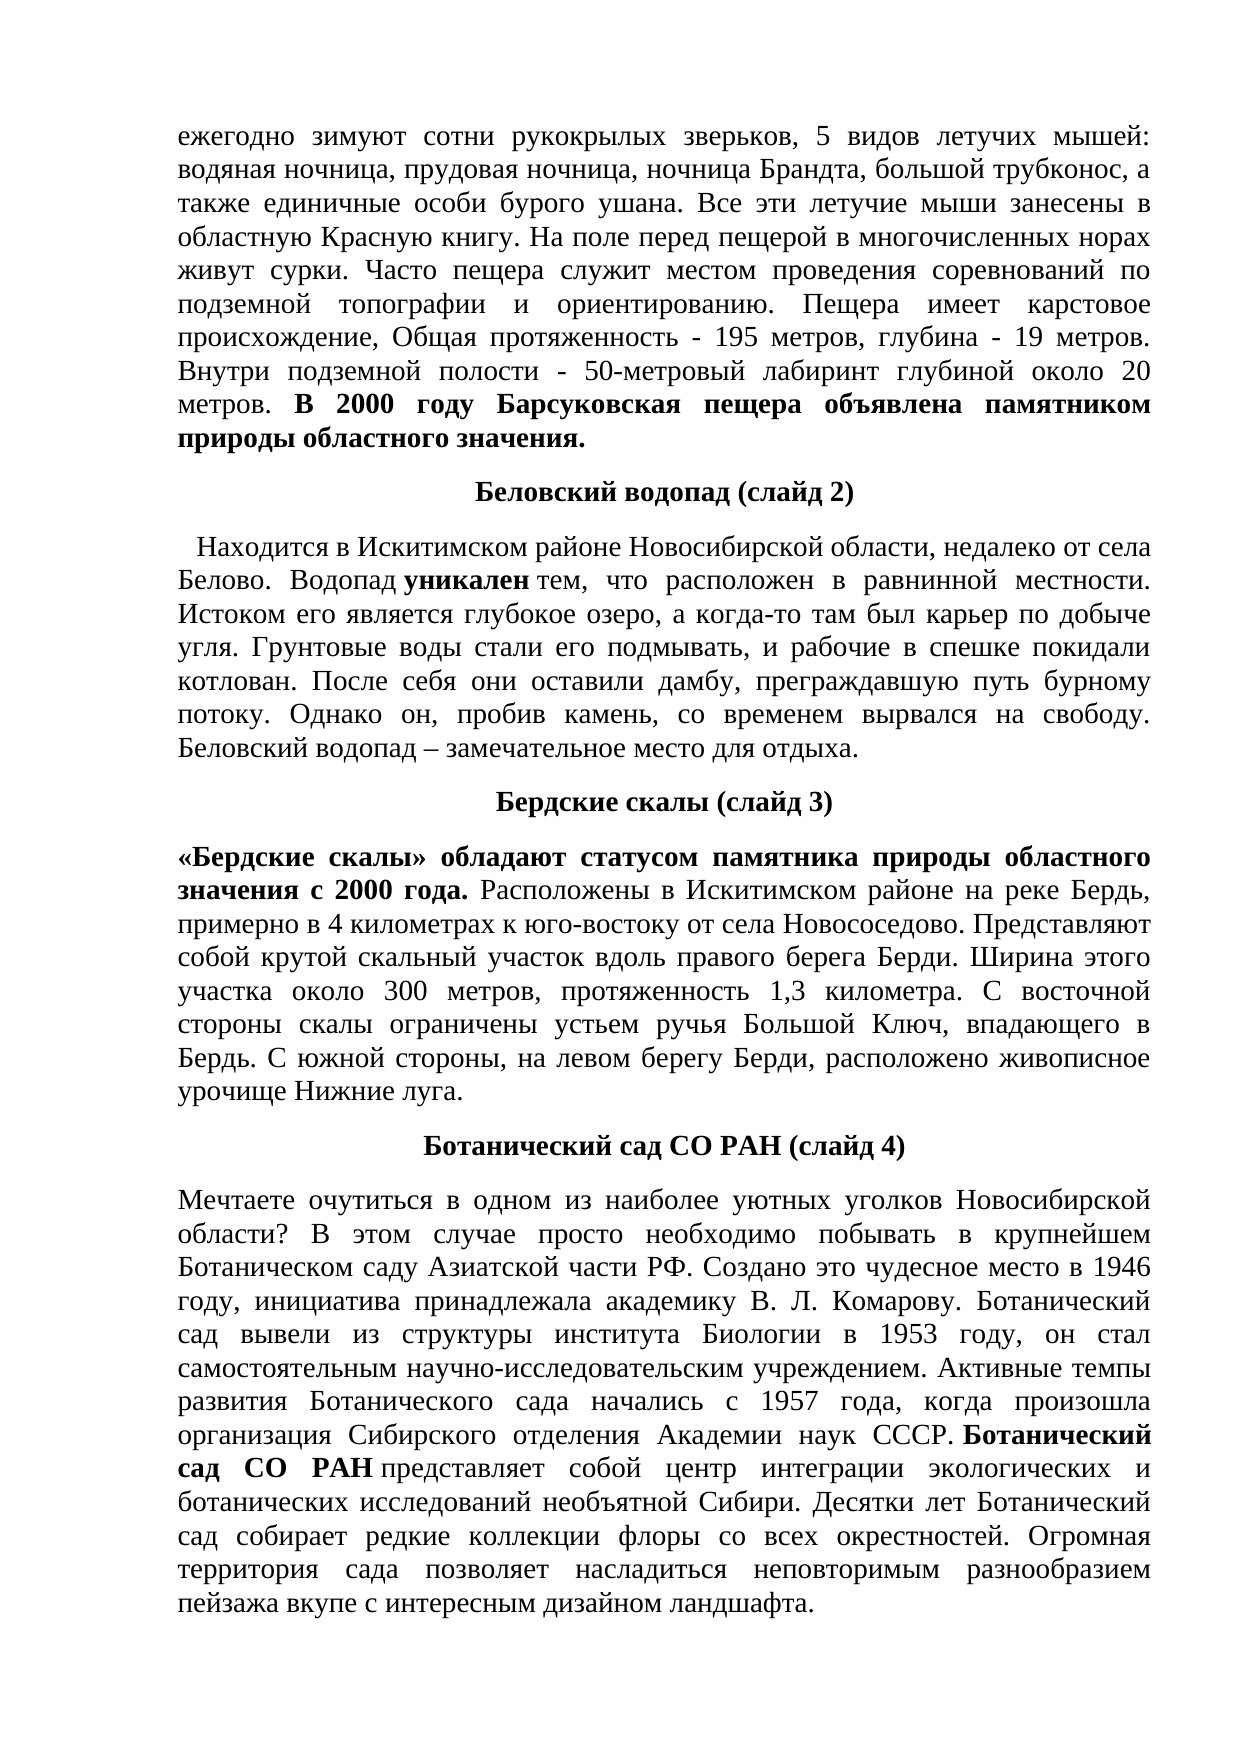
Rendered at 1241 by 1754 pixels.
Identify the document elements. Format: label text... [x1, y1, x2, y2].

text Находится в Искитимском районе Новосибирской области, недалеко от села Белово. Водопад уникален тем, что расположен в равнинной местности. Истоком его является глубокое озеро, а когда-то там был карьер по добыче угля. Грунтовые воды стали его подмывать, и рабочие в спешке покидали котлован. После себя они оставили дамбу, преграждавшую путь бурному потоку. Однако он, пробив камень, со временем вырвался на свободу. Беловский водопад – замечательное место для отдыха. [177, 529, 1152, 763]
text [177, 118, 1152, 453]
text «Бердские скалы» обладают статусом памятника природы областного значения с 2000 года. Расположены в Искитимском районе на реке Бердь, примерно в 4 километрах к юго-востоку от села Новососедово. Представляют собой крутой скальный участок вдоль правого берега Берди. Ширина этого участка около 300 метров, протяженность 1,3 километра. С восточной стороны скалы ограничены устьем ручья Большой Ключ, впадающего в Бердь. С южной стороны, на левом берегу Берди, расположено живописное урочище Нижние луга. [177, 839, 1152, 1107]
text Ботанический сад СО РАН (слайд 4) [177, 1128, 1152, 1161]
text Бердские скалы (слайд 3) [177, 784, 1152, 818]
text Мечтаете очутиться в одном из наиболее уютных уголков Новосибирской области? В этом случае просто необходимо побывать в крупнейшем Ботаническом саду Азиатской части РФ. Создано это чудесное место в 1946 году, инициатива принадлежала академику В. Л. Комарову. Ботанический сад вывели из структуры института Биологии в 1953 году, он стал самостоятельным научно-исследовательским учреждением. Активные темпы развития Ботанического сада начались с 1957 года, когда произошла организация Сибирского отделения Академии наук СССР. Ботанический сад СО РАН представляет собой центр интеграции экологических и ботанических исследований необъятной Сибири. Десятки лет Ботанический сад собирает редкие коллекции флоры со всех окрестностей. Огромная территория сада позволяет насладиться неповторимым разнообразием пейзажа вкупе с интересным дизайном ландшафта. [177, 1182, 1152, 1618]
text Беловский водопад (слайд 2) [177, 474, 1152, 508]
